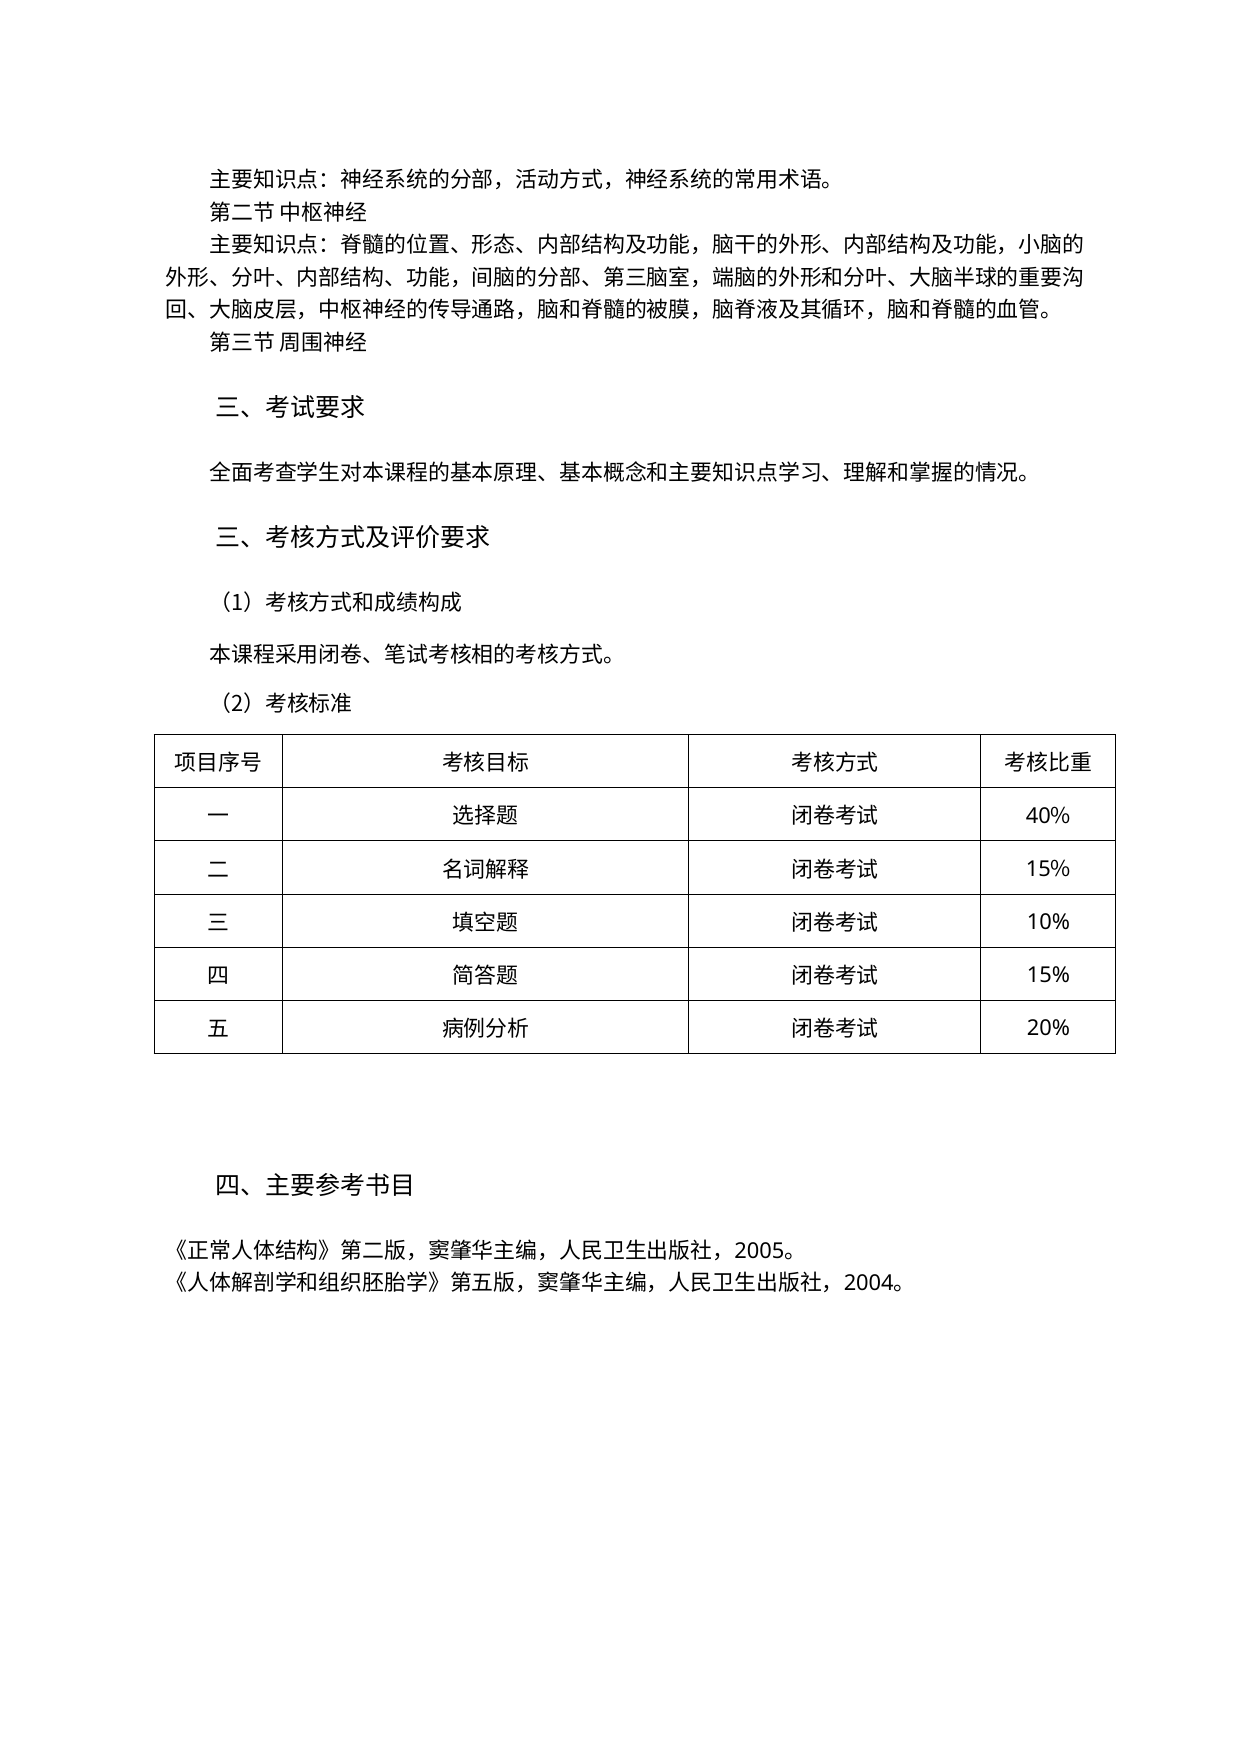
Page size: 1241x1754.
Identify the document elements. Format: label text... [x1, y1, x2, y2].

table_cell 简答题 [283, 948, 688, 1000]
table_cell 一 [155, 788, 282, 840]
table_cell 40% [981, 788, 1115, 840]
table_cell 15% [981, 948, 1115, 1000]
table_cell 填空题 [283, 895, 688, 947]
text 主要知识点：脊髓的位置、形态、内部结构及功能，脑干的外形、内部结构及功能，小脑的外形、分叶、内部结构、功能，间脑的分部、第三脑室，端脑的外形和分叶、大脑半球的重要沟回、大脑皮层，中枢神经的传导通路，脑和脊髓的被膜，脑脊液及其循环，脑和脊髓的血管。 [165, 227, 1104, 324]
table_cell 三 [155, 895, 282, 947]
text 第三节 周围神经 [165, 324, 1104, 357]
list 考核方式及评价要求 [165, 503, 1104, 568]
text 《正常人体结构》第二版，窦肇华主编，人民卫生出版社，2005。 [165, 1233, 1104, 1265]
text 第二节 中枢神经 [165, 194, 1104, 227]
text 《人体解剖学和组织胚胎学》第五版，窦肇华主编，人民卫生出版社，2004。 [165, 1265, 1104, 1298]
text 三、考试要求 [165, 373, 1104, 438]
table_cell 15% [981, 841, 1115, 893]
text 主要知识点：神经系统的分部，活动方式，神经系统的常用术语。 [165, 162, 1104, 194]
text 四、主要参考书目 [165, 1151, 1104, 1216]
table_header 考核方式 [689, 735, 980, 787]
table_cell 闭卷考试 [689, 788, 980, 840]
table_cell 四 [155, 948, 282, 1000]
table_cell 20% [981, 1001, 1115, 1053]
table_header 项目序号 [155, 735, 282, 787]
table_cell 名词解释 [283, 841, 688, 893]
table_cell 五 [155, 1001, 282, 1053]
text （2）考核标准 [165, 686, 1104, 718]
table_cell 闭卷考试 [689, 948, 980, 1000]
table_header 考核目标 [283, 735, 688, 787]
text （1）考核方式和成绩构成 [165, 584, 1104, 616]
table_cell 闭卷考试 [689, 895, 980, 947]
table_cell 闭卷考试 [689, 1001, 980, 1053]
table_cell 二 [155, 841, 282, 893]
table_cell 病例分析 [283, 1001, 688, 1053]
table_cell 选择题 [283, 788, 688, 840]
text 全面考查学生对本课程的基本原理、基本概念和主要知识点学习、理解和掌握的情况。 [165, 454, 1104, 487]
table_cell 闭卷考试 [689, 841, 980, 893]
text 本课程采用闭卷、笔试考核相的考核方式。 [165, 632, 1104, 670]
table_cell 10% [981, 895, 1115, 947]
table_header 考核比重 [981, 735, 1115, 787]
